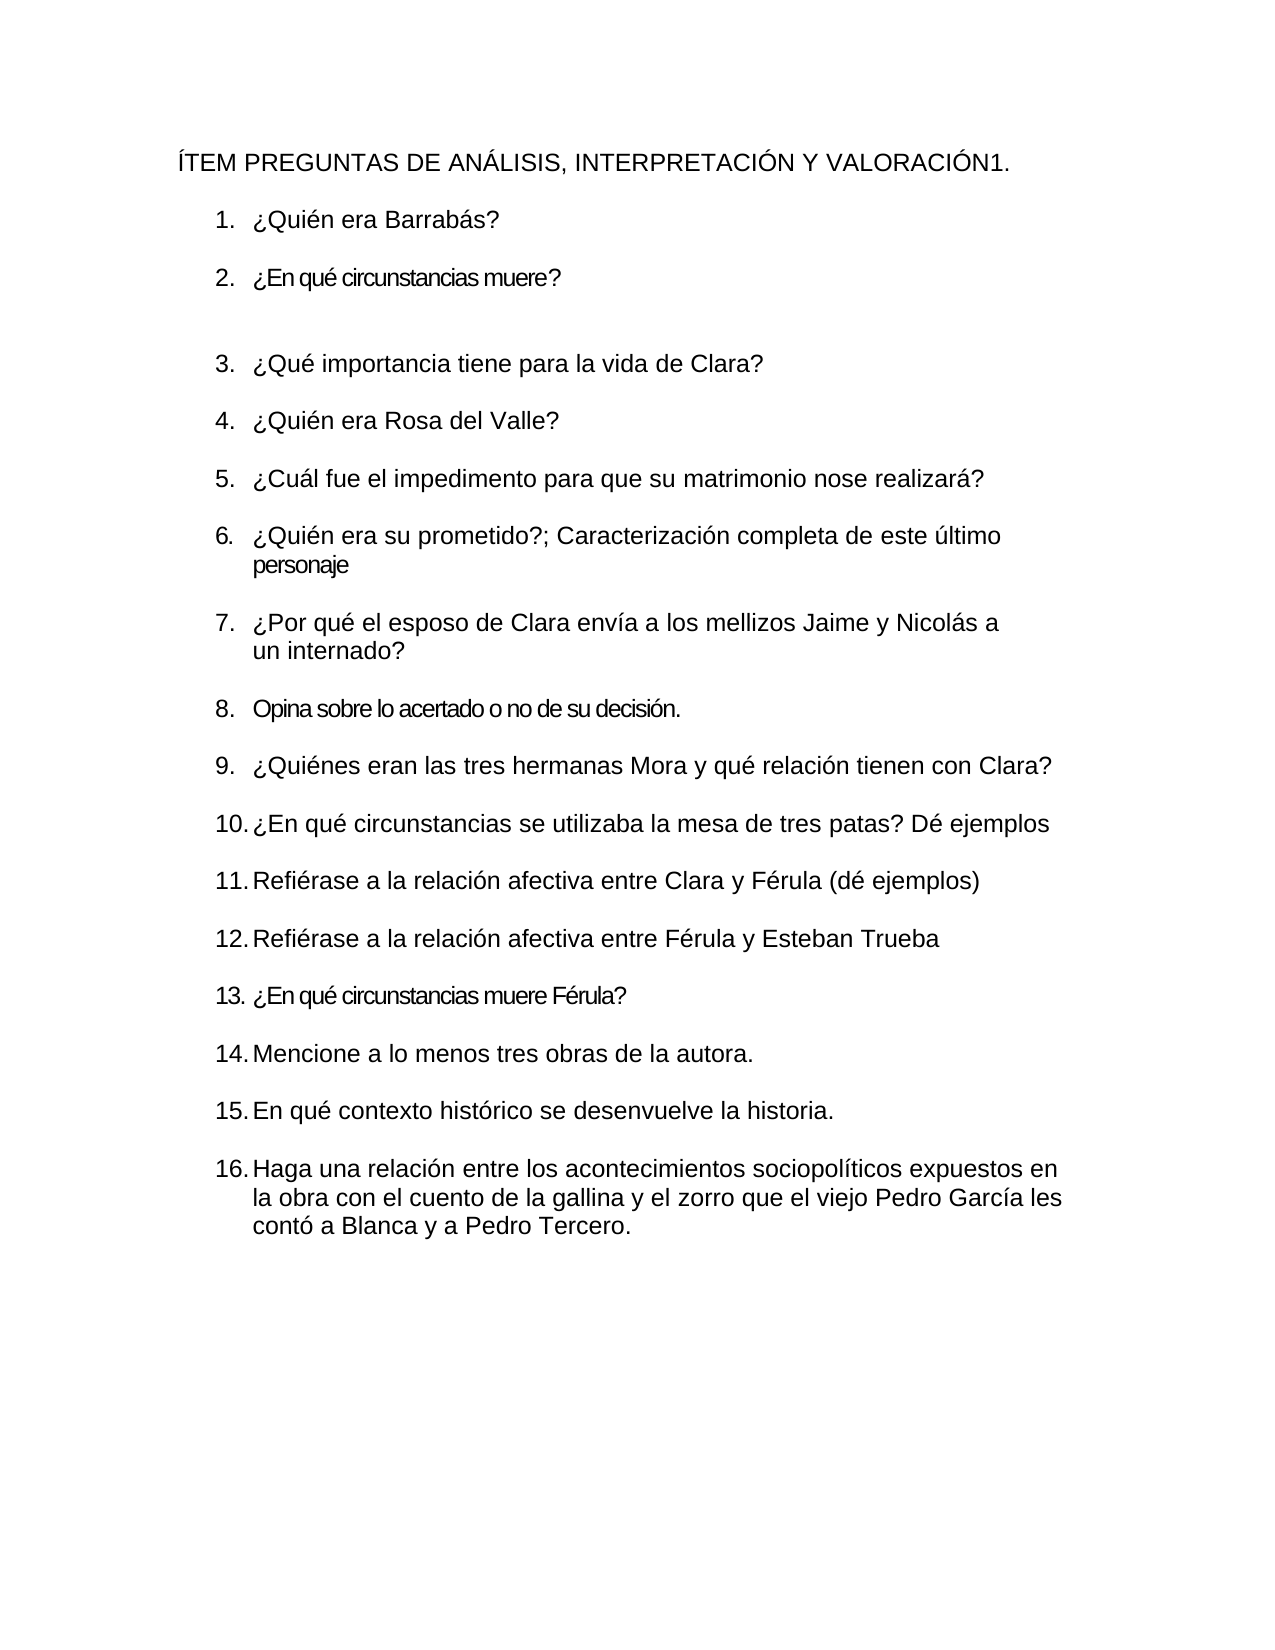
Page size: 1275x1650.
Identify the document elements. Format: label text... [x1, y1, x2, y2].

list Haga una relación entre los acontecimientos sociopolíticos expuestos en la obra con el cuento de la gallina y el zorro que el viejo Pedro García les contó a Blanca y a Pedro Tercero. [215, 1154, 1098, 1240]
list ¿En qué circunstancias se utilizaba la mesa de tres patas? Dé ejemplos [215, 809, 1098, 838]
list ¿Qué importancia tiene para la vida de Clara? [215, 349, 1098, 378]
list ¿Quiénes eran las tres hermanas Mora y qué relación tienen con Clara? [215, 751, 1098, 780]
list Mencione a lo menos tres obras de la autora. [215, 1039, 1098, 1068]
list Opina sobre lo acertado o no de su decisión. [215, 694, 1098, 723]
list Refiérase a la relación afectiva entre Férula y Esteban Trueba [215, 924, 1098, 953]
list ¿Quién era Rosa del Valle? [215, 406, 1098, 435]
list En qué contexto histórico se desenvuelve la historia. [215, 1096, 1098, 1125]
list ¿Por qué el esposo de Clara envía a los mellizos Jaime y Nicolás a un internado? [215, 608, 1098, 665]
list ¿Quién era Barrabás? [215, 205, 1098, 234]
list ¿Quién era su prometido?; Caracterización completa de este último personaje [215, 521, 1098, 579]
list ¿En qué circunstancias muere Férula? [215, 981, 1098, 1010]
list ¿Cuál fue el impedimento para que su matrimonio nose realizará? [215, 464, 1098, 493]
text ÍTEM PREGUNTAS DE ANÁLISIS, INTERPRETACIÓN Y VALORACIÓN1. [177, 148, 1098, 176]
list Refiérase a la relación afectiva entre Clara y Férula (dé ejemplos) [215, 866, 1098, 895]
list ¿En qué circunstancias muere? [215, 263, 1098, 291]
